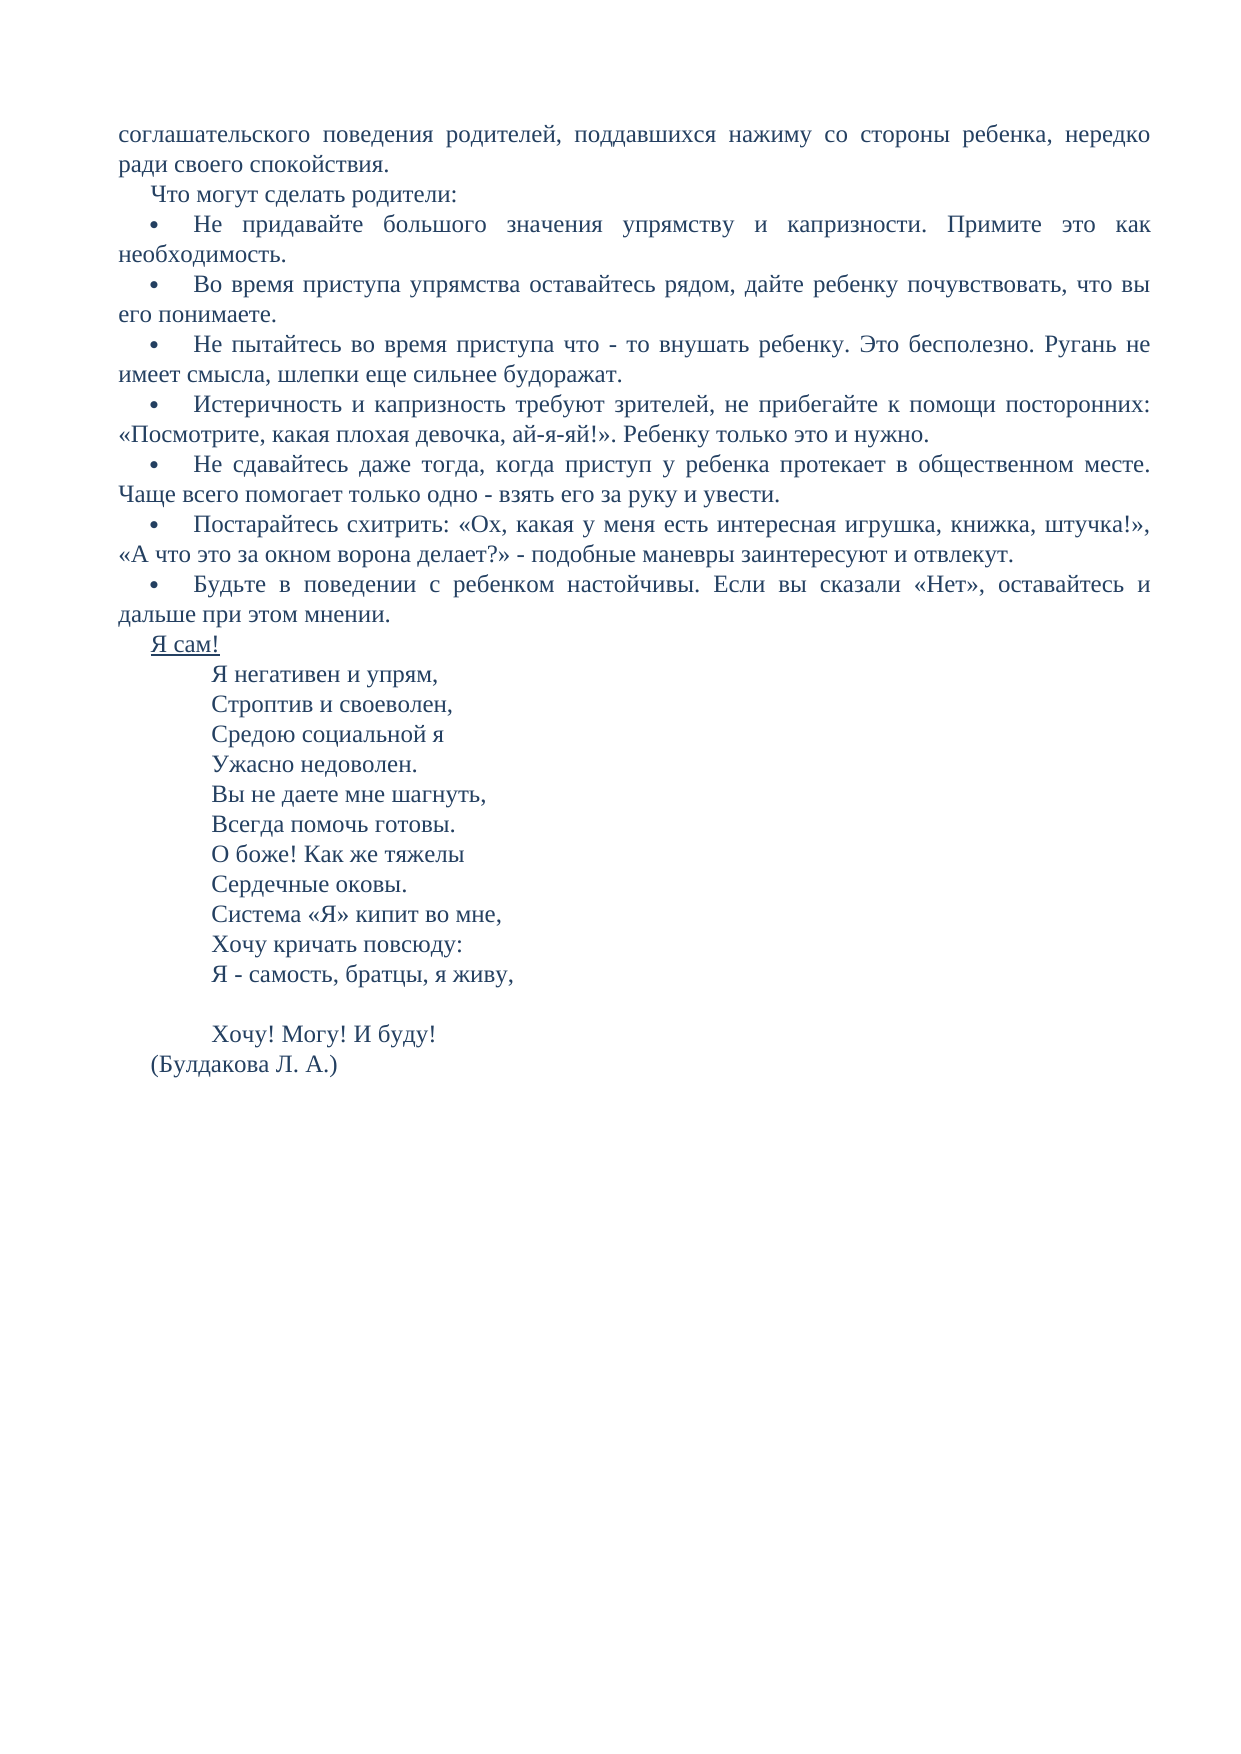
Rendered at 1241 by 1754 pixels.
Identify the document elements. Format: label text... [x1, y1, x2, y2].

list Будьте в поведении с ребенком настойчивы. Если вы сказали «Нет», оставайтесь и дальше при этом мнении. [118, 568, 1152, 628]
text Строптив и своеволен, [179, 688, 1091, 718]
text Хочу! Могу! И буду! [179, 1018, 1091, 1048]
list Не придавайте большого значения упрямству и капризности. Примите это как необходимость. [118, 208, 1152, 268]
list Постарайтесь схитрить: «Ох, какая у меня есть интересная игрушка, книжка, штучка!», «А что это за окном ворона делает?» - подобные маневры заинтересуют и отвлекут. [118, 508, 1152, 568]
text Что могут сделать родители: [118, 178, 1152, 208]
text Сердечные оковы. [179, 868, 1091, 898]
text Ужасно недоволен. [179, 748, 1091, 778]
list Истеричность и капризность требуют зрителей, не прибегайте к помощи посторонних: «Посмотрите, какая плохая девочка, ай-я-яй!». Ребенку только это и нужно. [118, 388, 1152, 448]
text Я негативен и упрям, [179, 658, 1091, 688]
list Не сдавайтесь даже тогда, когда приступ у ребенка протекает в общественном месте. Чаще всего помогает только одно - взять его за руку и увести. [118, 448, 1152, 508]
text О боже! Как же тяжелы [179, 838, 1091, 868]
text Система «Я» кипит во мне, [179, 898, 1091, 928]
text (Булдакова Л. А.) [118, 1048, 1152, 1078]
text Всегда помочь готовы. [179, 808, 1091, 838]
list Во время приступа упрямства оставайтесь рядом, дайте ребенку почувствовать, что вы его понимаете. [118, 268, 1152, 328]
text Я - самость, братцы, я живу, [179, 958, 1091, 988]
text Я сам! [118, 628, 1152, 658]
list Не пытайтесь во время приступа что - то внушать ребенку. Это бесполезно. Ругань не имеет смысла, шлепки еще сильнее будоражат. [118, 328, 1152, 388]
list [118, 118, 1152, 178]
text Средою социальной я [179, 718, 1091, 748]
text Хочу кричать повсюду: [179, 928, 1091, 958]
text Вы не даете мне шагнуть, [179, 778, 1091, 808]
